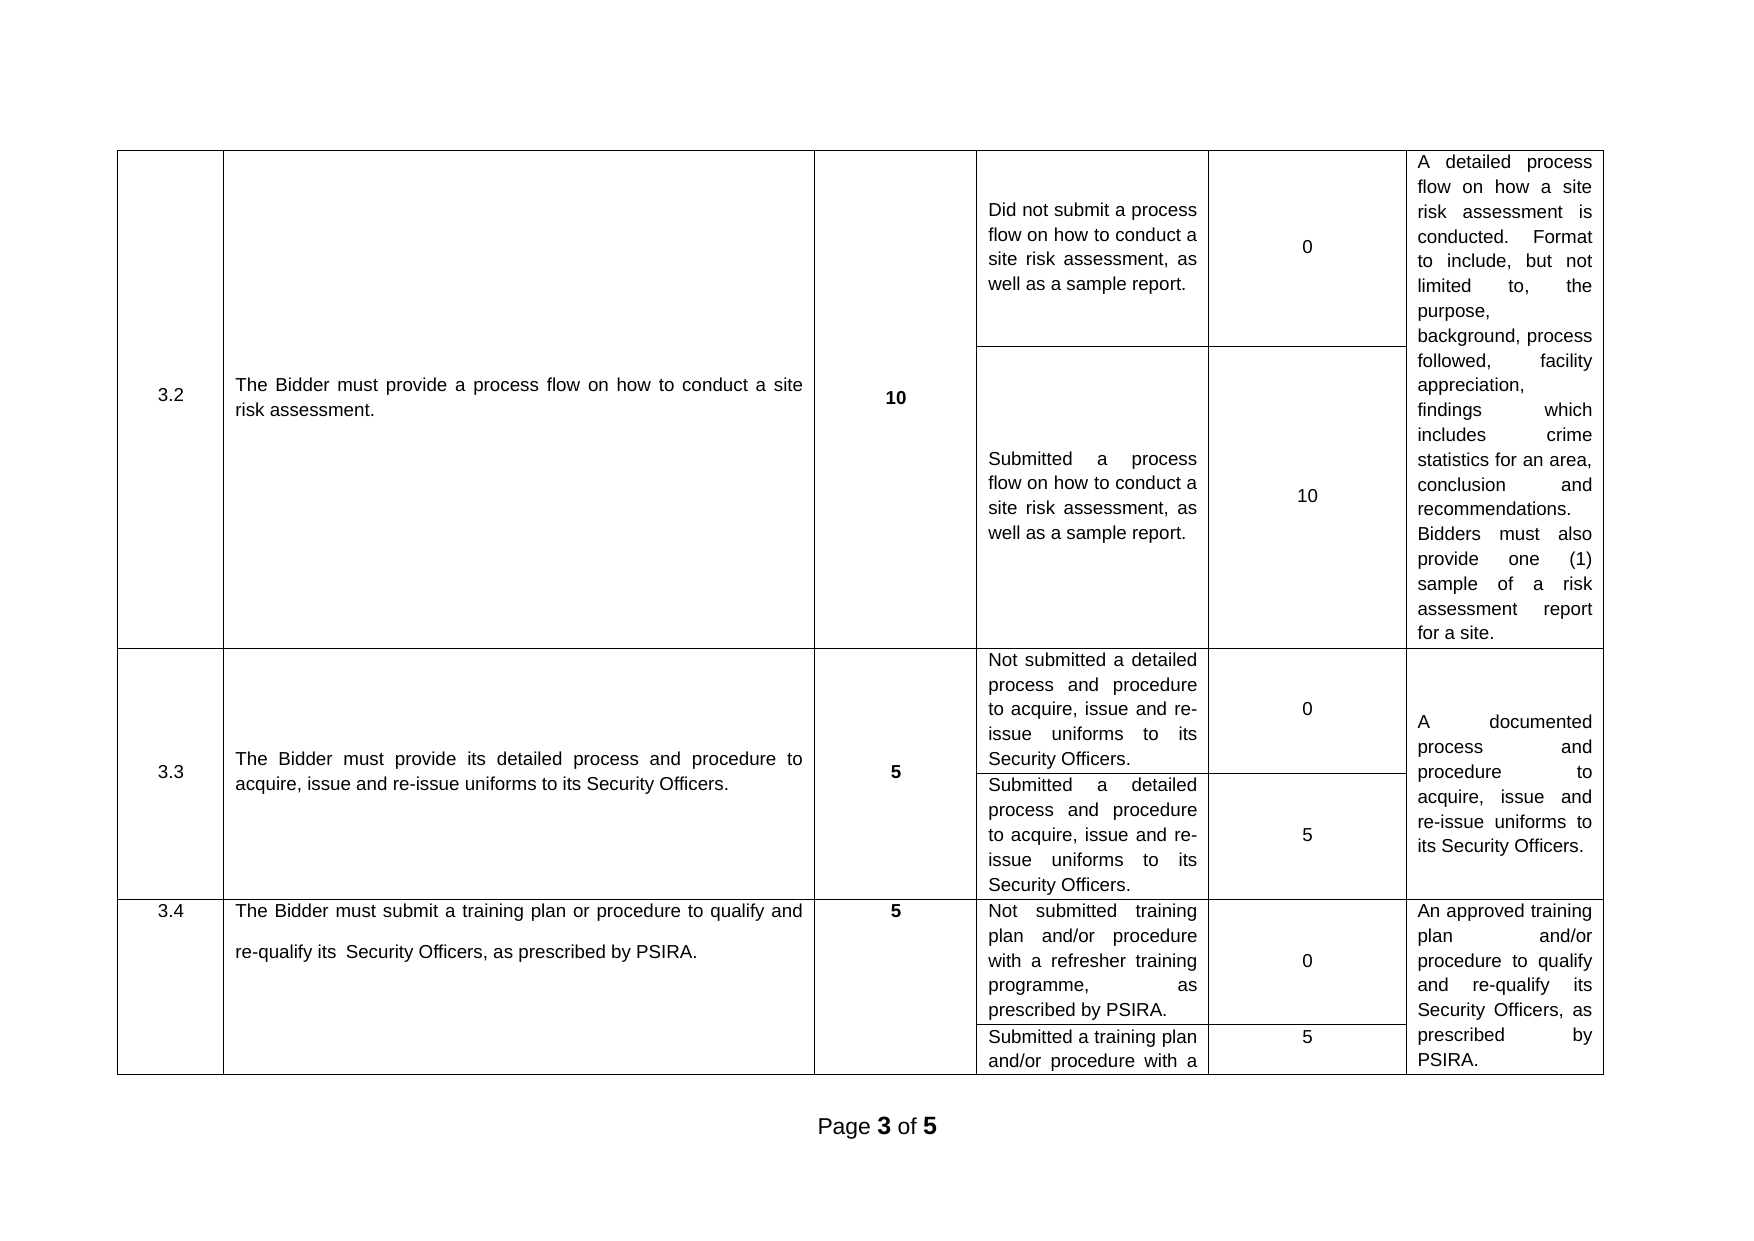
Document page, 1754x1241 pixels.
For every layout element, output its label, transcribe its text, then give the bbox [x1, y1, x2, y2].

table_cell The Bidder must submit a training plan or procedure to qualify and re-qualify its Security Officers, as prescribed by PSIRA. [224, 900, 814, 1074]
table_cell Submitted a process flow on how to conduct a site risk assessment, as well as a sample report. [977, 347, 1208, 647]
table_cell A documented process and procedure to acquire, issue and re-issue uniforms to its Security Officers. [1407, 649, 1603, 899]
table_cell 10 [1209, 347, 1406, 647]
table_cell An approved training plan and/or procedure to qualify and re-qualify its Security Officers, as prescribed by PSIRA. [1407, 900, 1603, 1074]
table_cell 5 [1209, 1025, 1406, 1074]
table_cell Submitted a detailed process and procedure to acquire, issue and re-issue uniforms to its Security Officers. [977, 774, 1208, 899]
table_cell 0 [1209, 900, 1406, 1024]
table_cell 10 [815, 151, 976, 647]
table_cell A detailed process flow on how a site risk assessment is conducted. Format to include, but not limited to, the purpose, background, process followed, facility appreciation, findings which includes crime statistics for an area, conclusion and recommendations. Bidders must also provide one (1) sample of a risk assessment report for a site. [1407, 151, 1603, 647]
table_cell 5 [815, 649, 976, 899]
table_cell The Bidder must provide a process flow on how to conduct a site risk assessment. [224, 151, 814, 647]
table_cell Did not submit a process flow on how to conduct a site risk assessment, as well as a sample report. [977, 151, 1208, 346]
table_cell 0 [1209, 151, 1406, 346]
table_cell 3.3 [118, 649, 223, 899]
table_cell 3.2 [118, 151, 223, 647]
table_cell 3.4 [118, 900, 223, 1074]
table_cell 0 [1209, 649, 1406, 773]
table_cell The Bidder must provide its detailed process and procedure to acquire, issue and re-issue uniforms to its Security Officers. [224, 649, 814, 899]
table_cell Not submitted a detailed process and procedure to acquire, issue and re-issue uniforms to its Security Officers. [977, 649, 1208, 773]
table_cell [977, 1025, 1208, 1074]
table_cell 5 [1209, 774, 1406, 899]
table_cell 5 [815, 900, 976, 1074]
table_cell Not submitted training plan and/or procedure with a refresher training programme, as prescribed by PSIRA. [977, 900, 1208, 1024]
